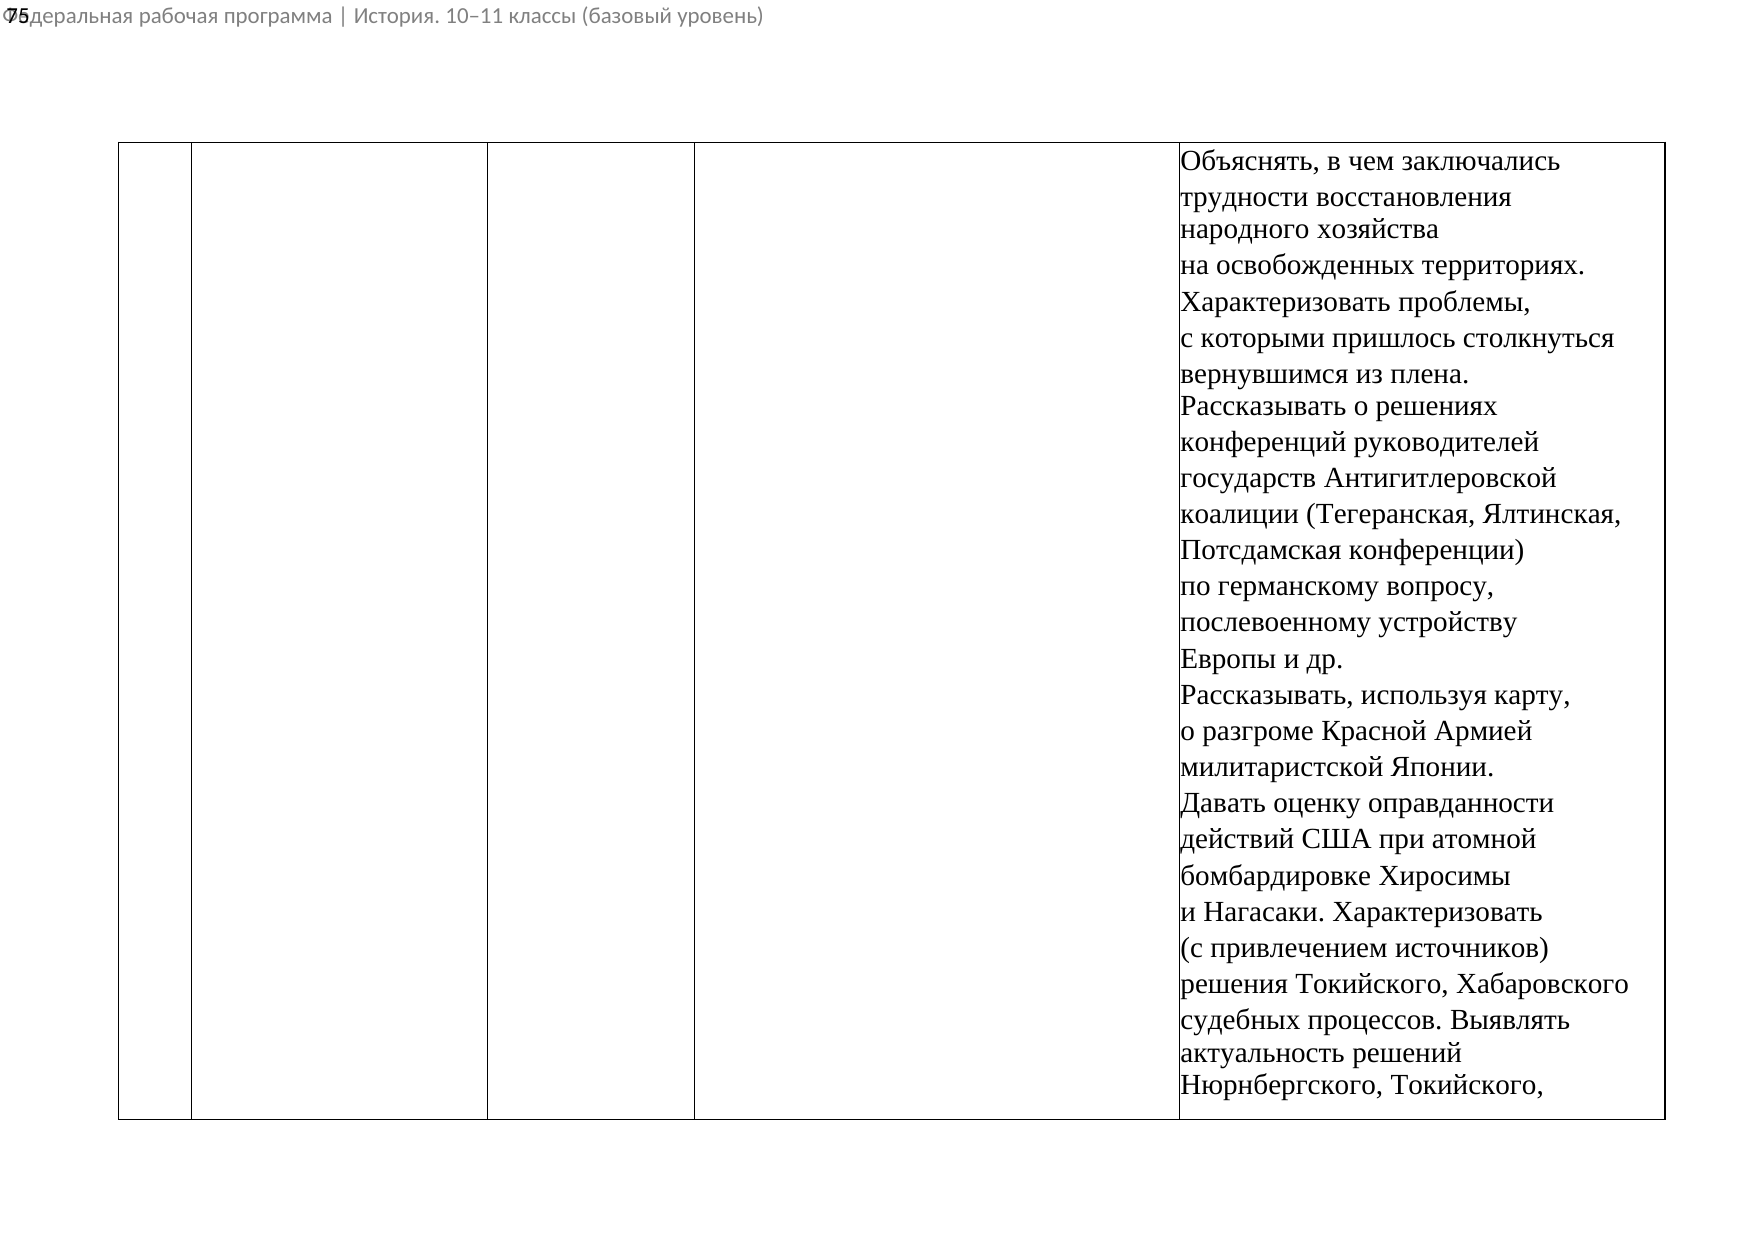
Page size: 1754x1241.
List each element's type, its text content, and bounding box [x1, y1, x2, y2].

table_header Объяснять, в чем заключались трудности восстановления народного хозяйства на освобожденных территориях. Характеризовать проблемы, с которыми пришлось столкнуться вернувшимся из плена. Рассказывать о решениях конференций руководителей государств Антигитлеровской коалиции (Тегеранская, Ялтинская, Потсдамская конференции) по германскому вопросу, послевоенному устройству Европы и др. Рассказывать, используя карту, о разгроме Красной Армией милитаристской Японии. Давать оценку оправданности действий США при атомной бомбардировке Хиросимы и Нагасаки. Характеризовать (с привлечением источников) решения Токийского, Хабаровского судебных процессов. Выявлять актуальность решений Нюрнбергского, Токийского, [1180, 143, 1664, 1119]
table_header [119, 143, 191, 1119]
table_header [488, 143, 694, 1119]
table_header [192, 143, 487, 1119]
table_header [695, 143, 1179, 1119]
